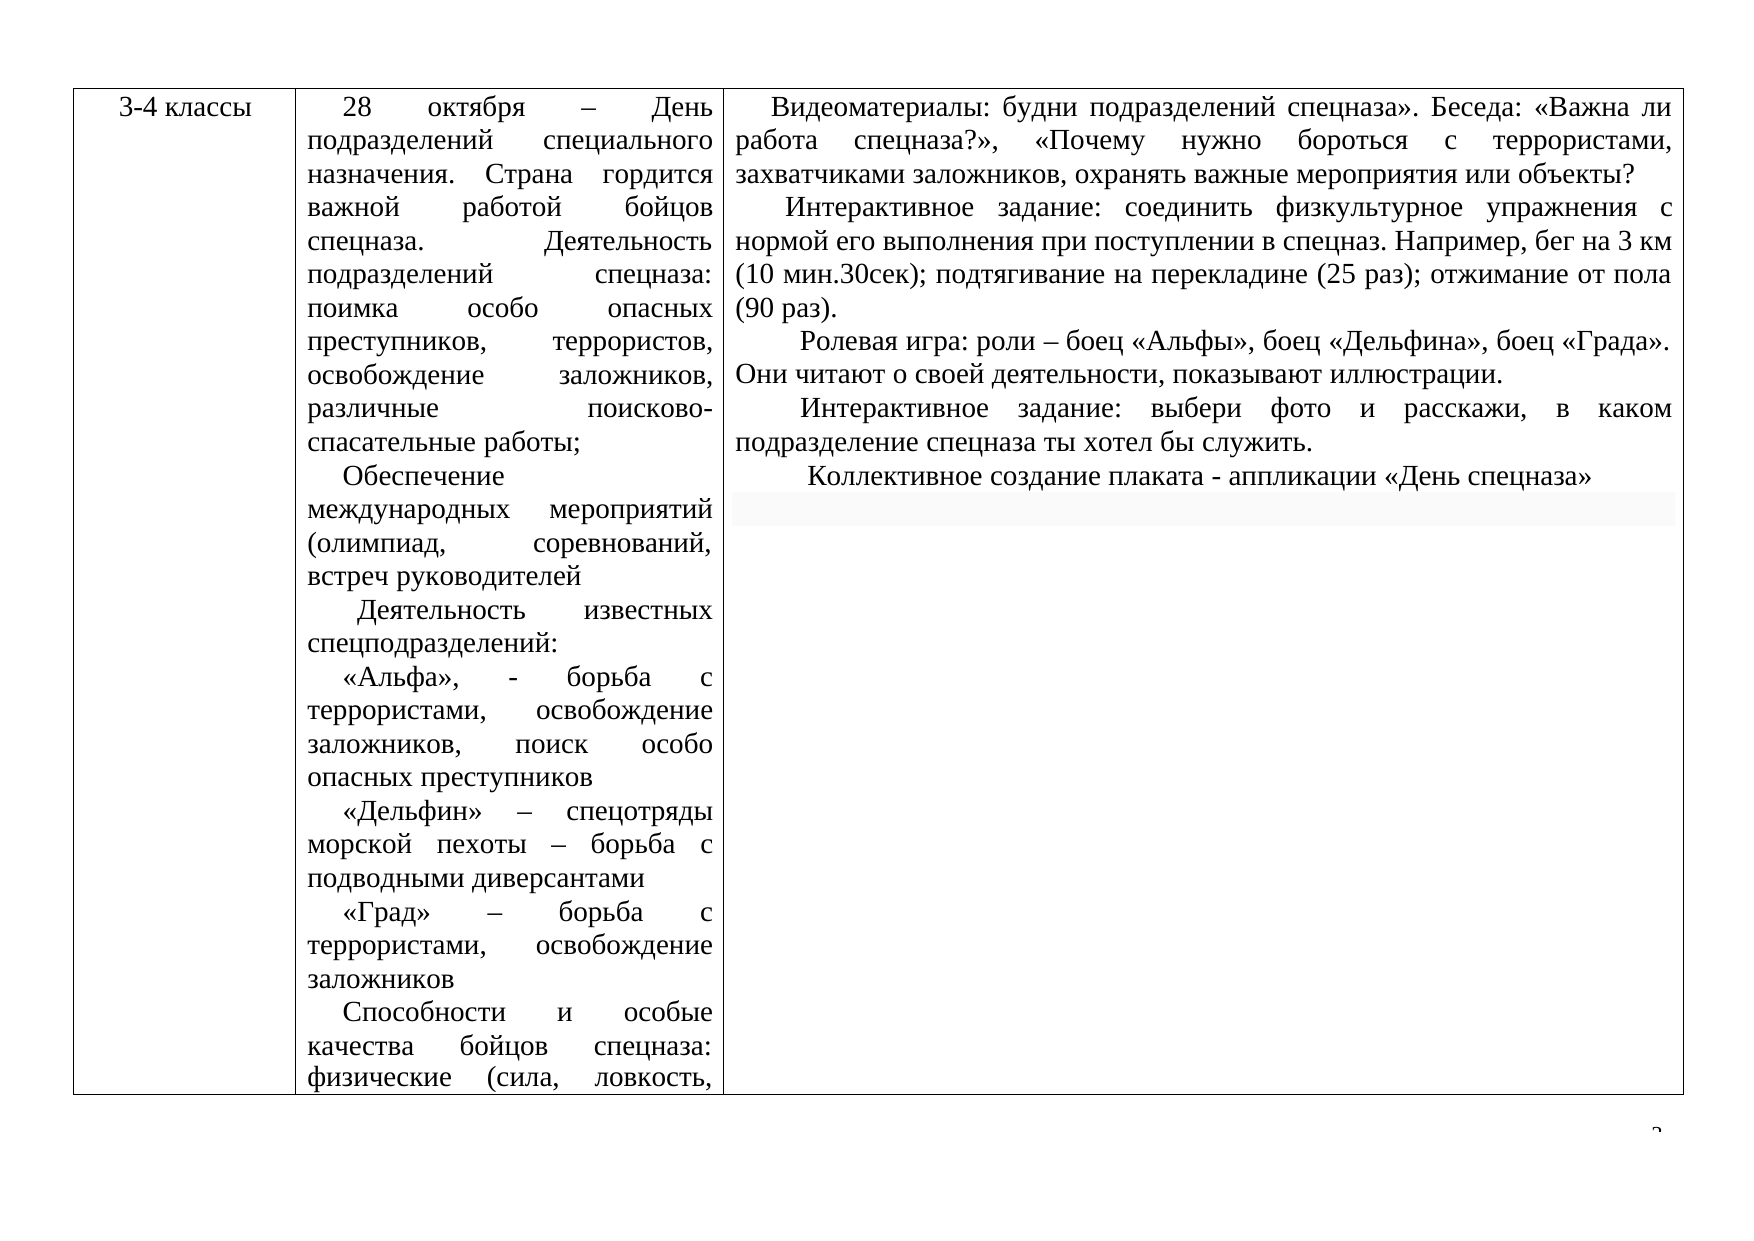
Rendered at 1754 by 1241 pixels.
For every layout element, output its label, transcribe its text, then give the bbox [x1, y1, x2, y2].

table_header 3-4 классы [74, 89, 295, 1094]
table_header 28 октября – День подразделений специального назначения. Страна гордится важной работой бойцов спецназа. Деятельность подразделений спецназа: поимка особо опасных преступников, террористов, освобождение заложников, различные поисково- спасательные работы; Обеспечение международных мероприятий (олимпиад, соревнований, встреч руководителей Деятельность известных спецподразделений: «Альфа», - борьба с террористами, освобождение заложников, поиск особо опасных преступников «Дельфин» – спецотряды морской пехоты – борьба с подводными диверсантами «Град» – борьба с террористами, освобождение заложников Способности и особые качества бойцов спецназа: физические (сила, ловкость, [296, 89, 723, 1094]
table_header Видеоматериалы: будни подразделений спецназа». Беседа: «Важна ли работа спецназа?», «Почему нужно бороться с террористами, захватчиками заложников, охранять важные мероприятия или объекты? Интерактивное задание: соединить физкультурное упражнения с нормой его выполнения при поступлении в спецназ. Например, бег на 3 км (10 мин.30сек); подтягивание на перекладине (25 раз); отжимание от пола (90 раз). Ролевая игра: роли – боец «Альфы», боец «Дельфина», боец «Града». Они читают о своей деятельности, показывают иллюстрации. Интерактивное задание: выбери фото и расскажи, в каком подразделение спецназа ты хотел бы служить. Коллективное создание плаката - аппликации «День спецназа» [724, 89, 1683, 1094]
